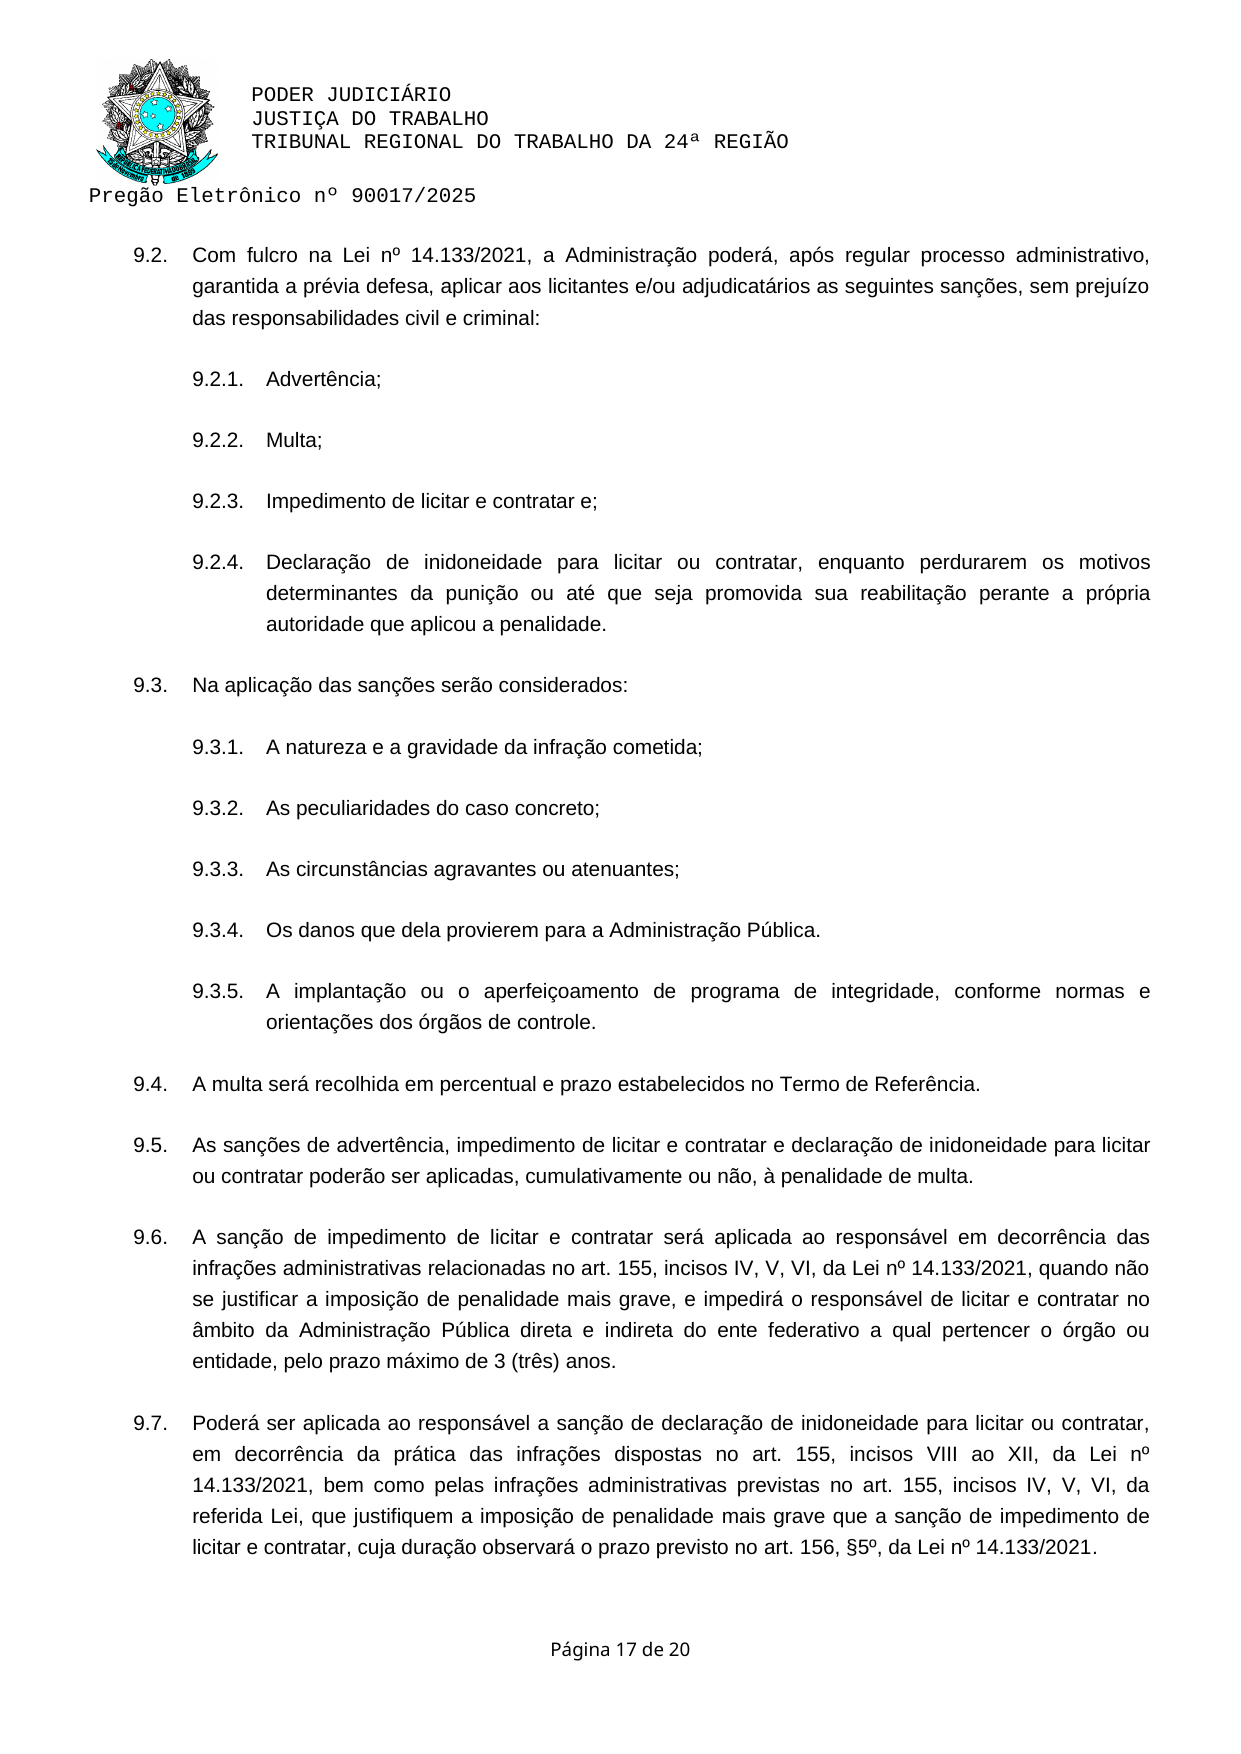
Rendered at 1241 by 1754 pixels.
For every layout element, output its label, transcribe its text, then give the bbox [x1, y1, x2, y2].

text A sanção de impedimento de licitar e contratar será aplicada ao responsável em decorrência das infrações administrativas relacionadas no art. 155, incisos IV, V, VI, da Lei nº 14.133/2021, quando não se justificar a imposição de penalidade mais grave, e impedirá o responsável de licitar e contratar no âmbito da Administração Pública direta e indireta do ente federativo a qual pertencer o órgão ou entidade, pelo prazo máximo de 3 (três) anos. [133, 1225, 1152, 1373]
list Multa; [192, 428, 1152, 452]
list As peculiaridades do caso concreto; [192, 796, 1152, 819]
list Impedimento de licitar e contratar e; [192, 489, 1152, 513]
picture [96, 59, 220, 186]
list A natureza e a gravidade da infração cometida; [192, 734, 1152, 758]
list A implantação ou o aperfeiçoamento de programa de integridade, conforme normas e orientações dos órgãos de controle. [192, 979, 1152, 1034]
text As sanções de advertência, impedimento de licitar e contratar e declaração de inidoneidade para licitar ou contratar poderão ser aplicadas, cumulativamente ou não, à penalidade de multa. [133, 1132, 1152, 1188]
text Com fulcro na Lei nº 14.133/2021, a Administração poderá, após regular processo administrativo, garantida a prévia defesa, aplicar aos licitantes e/ou adjudicatários as seguintes sanções, sem prejuízo das responsabilidades civil e criminal: [133, 243, 1152, 329]
list As circunstâncias agravantes ou atenuantes; [192, 857, 1152, 881]
list Advertência; [192, 366, 1152, 390]
text A multa será recolhida em percentual e prazo estabelecidos no Termo de Referência. [133, 1071, 1152, 1095]
list Declaração de inidoneidade para licitar ou contratar, enquanto perdurarem os motivos determinantes da punição ou até que seja promovida sua reabilitação perante a própria autoridade que aplicou a penalidade. [192, 550, 1152, 636]
text Poderá ser aplicada ao responsável a sanção de declaração de inidoneidade para licitar ou contratar, em decorrência da prática das infrações dispostas no art. 155, incisos VIII ao XII, da Lei nº 14.133/2021, bem como pelas infrações administrativas previstas no art. 155, incisos IV, V, VI, da referida Lei, que justifiquem a imposição de penalidade mais grave que a sanção de impedimento de licitar e contratar, cuja duração observará o prazo previsto no art. 156, §5º, da Lei nº 14.133/2021. [133, 1411, 1152, 1559]
text Na aplicação das sanções serão considerados: [133, 673, 1152, 697]
list Os danos que dela provierem para a Administração Pública. [192, 918, 1152, 942]
